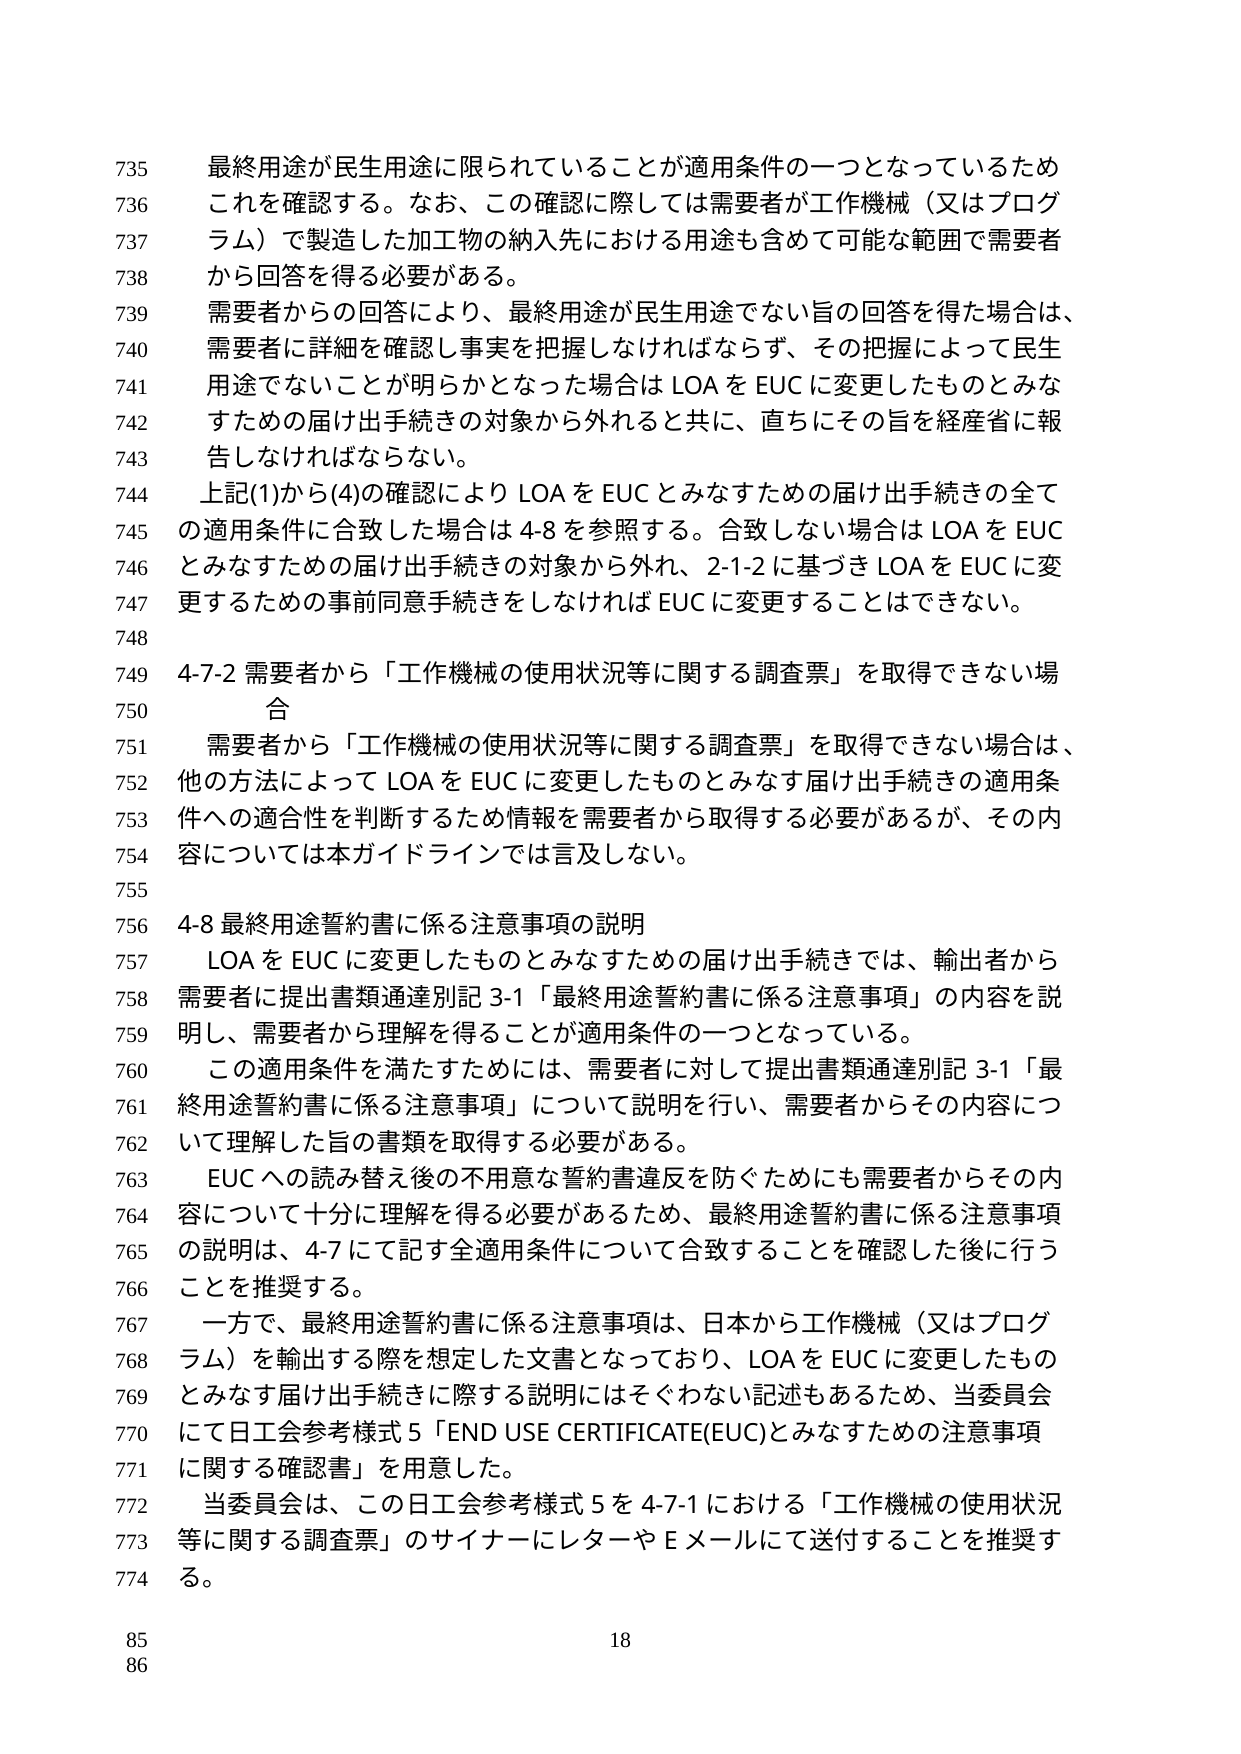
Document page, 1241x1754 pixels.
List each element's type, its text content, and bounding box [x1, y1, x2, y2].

text 当委員会は、この日工会参考様式5を4-7-1における「工作機械の使用状況等に関する調査票」のサイナーにレターやEメールにて送付することを推奨する。 [177, 1484, 1063, 1593]
text この適用条件を満たすためには、需要者に対して提出書類通達別記3-1「最終用途誓約書に係る注意事項」について説明を行い、需要者からその内容について理解した旨の書類を取得する必要がある。 [177, 1049, 1063, 1158]
text EUCへの読み替え後の不用意な誓約書違反を防ぐためにも需要者からその内容について十分に理解を得る必要があるため、最終用途誓約書に係る注意事項の説明は、4-7にて記す全適用条件について合致することを確認した後に行うことを推奨する。 [177, 1158, 1063, 1303]
text 需要者から「工作機械の使用状況等に関する調査票」を取得できない場合は、他の方法によってLOAをEUCに変更したものとみなす届け出手続きの適用条件への適合性を判断するため情報を需要者から取得する必要があるが、その内容については本ガイドラインでは言及しない。 [177, 726, 1063, 871]
subtitle 4-8 最終用途誓約書に係る注意事項の説明 [177, 904, 1063, 941]
text 一方で、最終用途誓約書に係る注意事項は、日本から工作機械（又はプログラム）を輸出する際を想定した文書となっており、LOAをEUCに変更したものとみなす届け出手続きに際する説明にはそぐわない記述もあるため、当委員会にて日工会参考様式5「END USE CERTIFICATE(EUC)とみなすための注意事項に関する確認書」を用意した。 [177, 1303, 1063, 1484]
text LOAをEUCに変更したものとみなすための届け出手続きでは、輸出者から需要者に提出書類通達別記3-1「最終用途誓約書に係る注意事項」の内容を説明し、需要者から理解を得ることが適用条件の一つとなっている。 [177, 941, 1063, 1049]
text 最終用途が民生用途に限られていることが適用条件の一つとなっているためこれを確認する。なお、この確認に際しては需要者が工作機械（又はプログラム）で製造した加工物の納入先における用途も含めて可能な範囲で需要者から回答を得る必要がある。 [207, 148, 1063, 293]
text 上記(1)から(4)の確認によりLOAをEUCとみなすための届け出手続きの全ての適用条件に合致した場合は4-8を参照する。合致しない場合はLOAをEUCとみなすための届け出手続きの対象から外れ、2-1-2に基づきLOAをEUCに変更するための事前同意手続きをしなければEUCに変更することはできない。 [177, 474, 1063, 619]
text 需要者からの回答により、最終用途が民生用途でない旨の回答を得た場合は、需要者に詳細を確認し事実を把握しなければならず、その把握によって民生用途でないことが明らかとなった場合はLOAをEUCに変更したものとみなすための届け出手続きの対象から外れると共に、直ちにその旨を経産省に報告しなければならない。 [207, 293, 1063, 474]
subtitle 4-7-2 需要者から「工作機械の使用状況等に関する調査票」を取得できない場合 [177, 653, 1063, 726]
